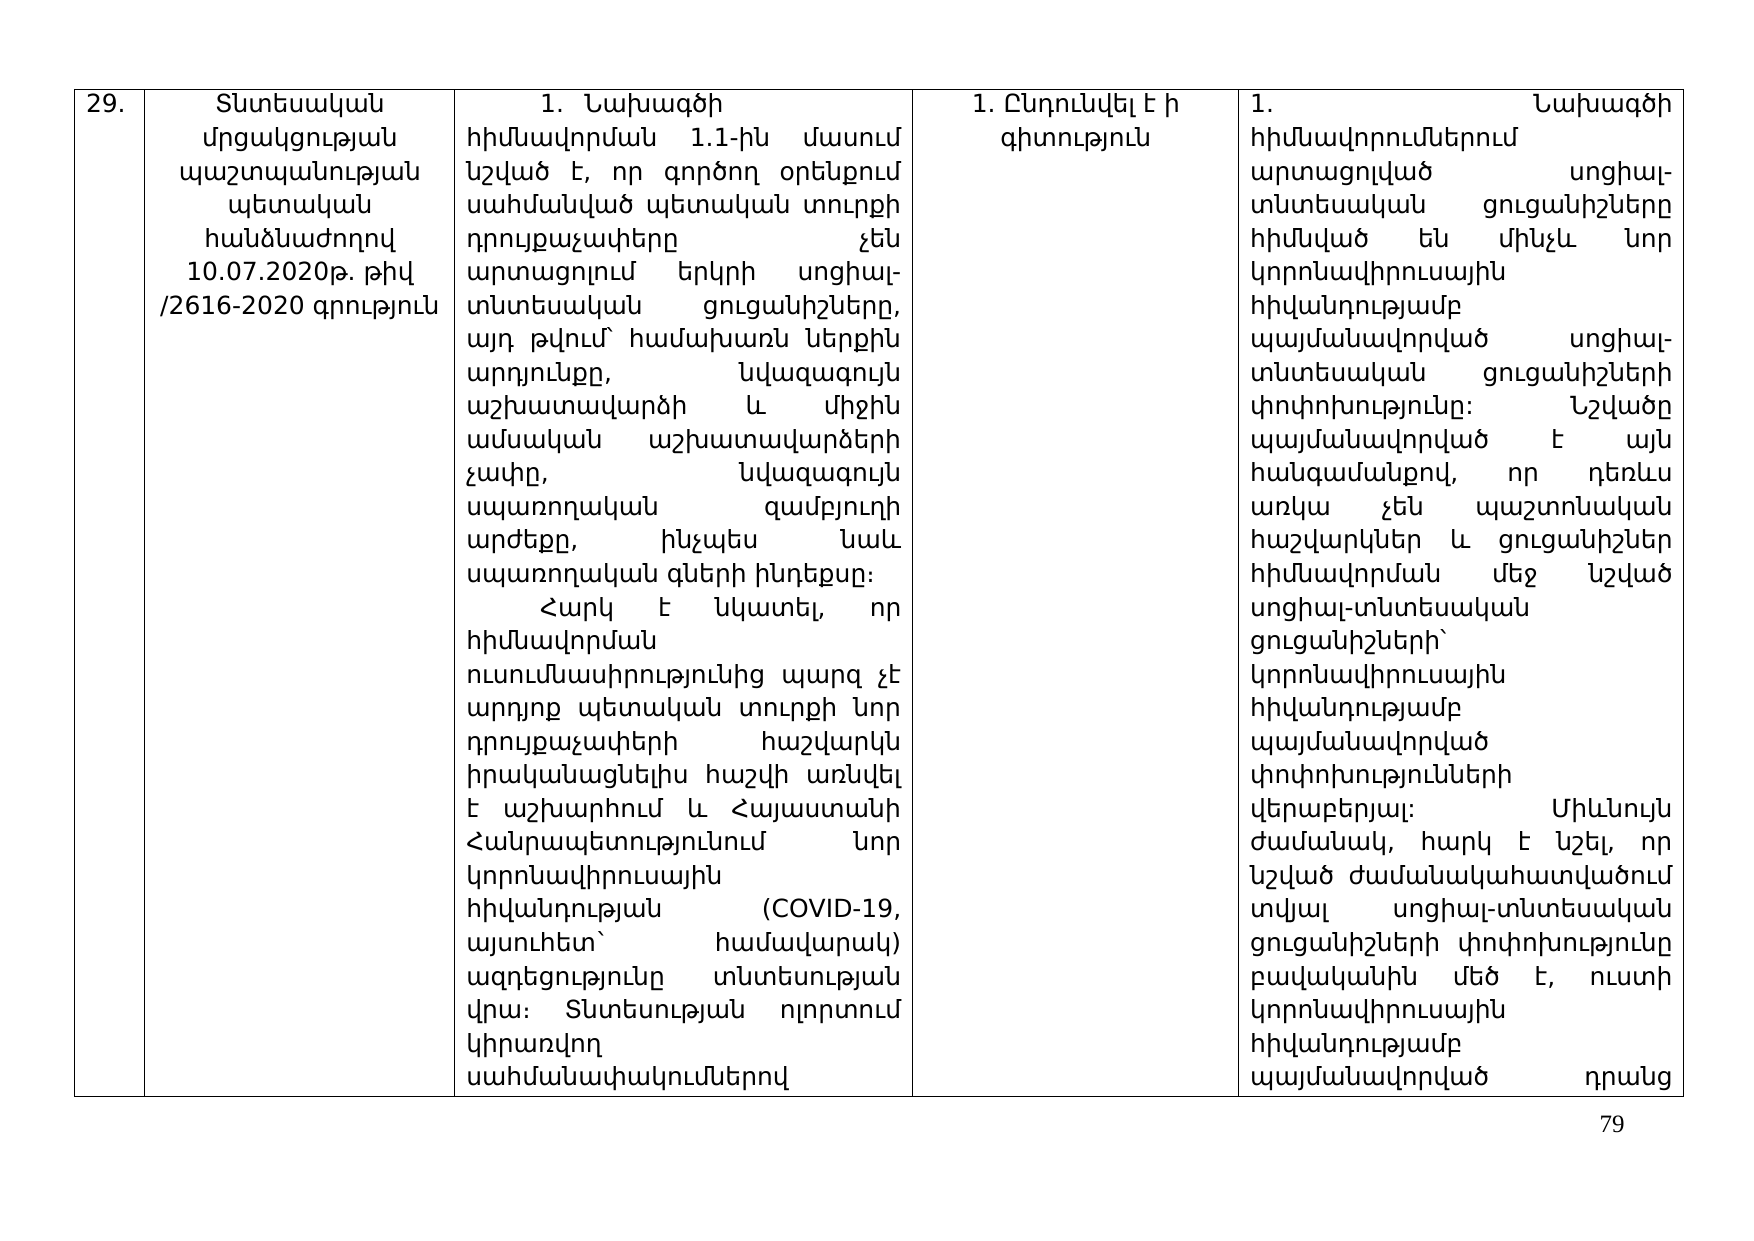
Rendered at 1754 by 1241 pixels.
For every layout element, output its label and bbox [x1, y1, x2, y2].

table_cell [913, 90, 1238, 1096]
table_cell [455, 90, 912, 1096]
table_cell [75, 90, 144, 1096]
table_cell [1239, 90, 1683, 1096]
table_cell [145, 90, 454, 1096]
